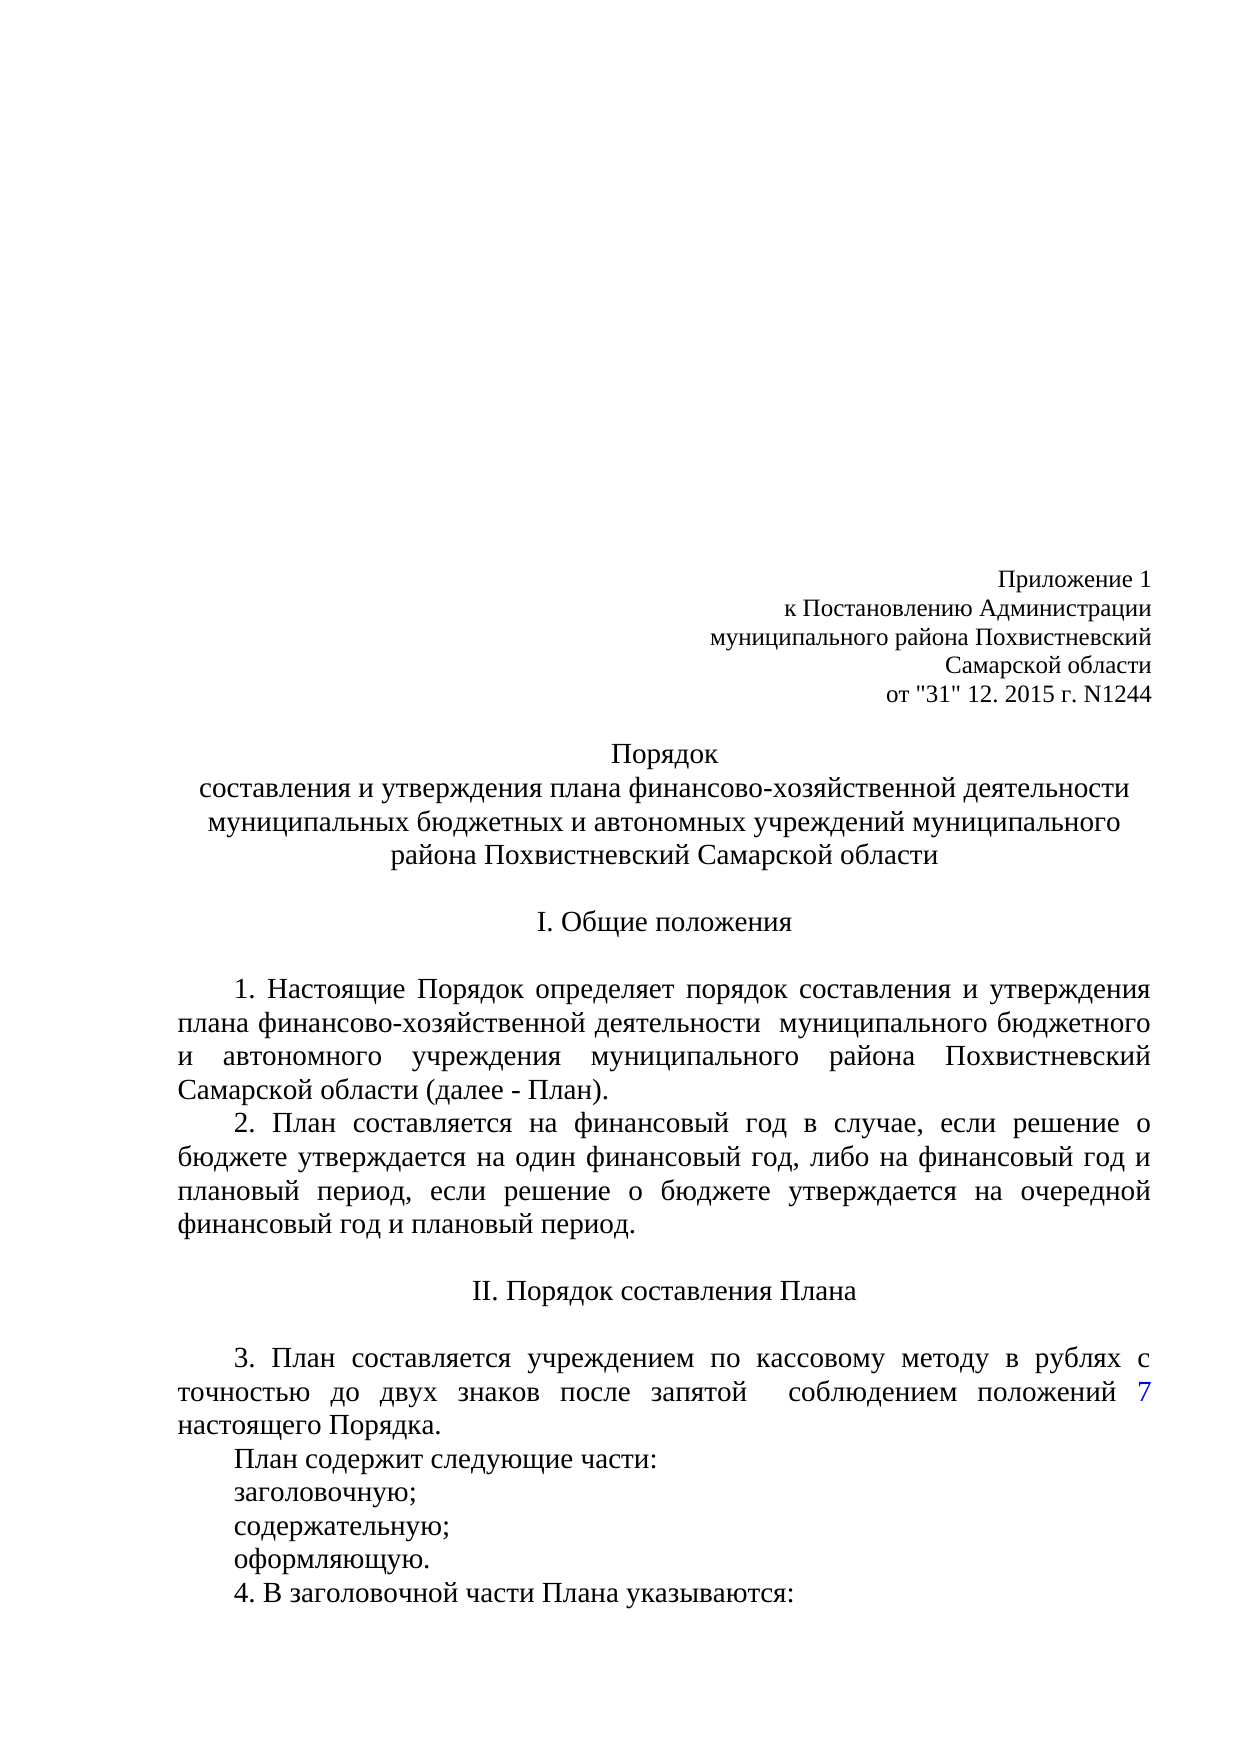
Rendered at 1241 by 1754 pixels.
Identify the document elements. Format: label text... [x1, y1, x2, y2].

text от "31" 12. 2015 г. N1244 [177, 679, 1152, 708]
text содержательную; [177, 1508, 1152, 1542]
text 1. Настоящие Порядок определяет порядок составления и утверждения плана финансово-хозяйственной деятельности муниципального бюджетного и автономного учреждения муниципального района Похвистневский Самарской области (далее - План). [177, 971, 1152, 1106]
text заголовочную; [177, 1474, 1152, 1508]
text Самарской области [177, 650, 1152, 679]
text План содержит следующие части: [177, 1441, 1152, 1474]
text к Постановлению Администрации [177, 593, 1152, 622]
text оформляющую. [177, 1542, 1152, 1575]
text II. Порядок составления Плана [177, 1273, 1152, 1307]
title Порядок [177, 737, 1152, 770]
text 2. План составляется на финансовый год в случае, если решение о бюджете утверждается на один финансовый год, либо на финансовый год и плановый период, если решение о бюджете утверждается на очередной финансовый год и плановый период. [177, 1106, 1152, 1240]
title составления и утверждения плана финансово-хозяйственной деятельности муниципальных бюджетных и автономных учреждений муниципального района Похвистневский Самарской области [177, 770, 1152, 871]
text I. Общие положения [177, 904, 1152, 938]
text 3. План составляется учреждением по кассовому методу в рублях с точностью до двух знаков после запятой соблюдением положений 7 настоящего Порядка. [177, 1340, 1152, 1441]
text 4. В заголовочной части Плана указываются: [177, 1575, 1152, 1609]
text муниципального района Похвистневский [177, 622, 1152, 650]
text Приложение 1 [177, 564, 1152, 593]
